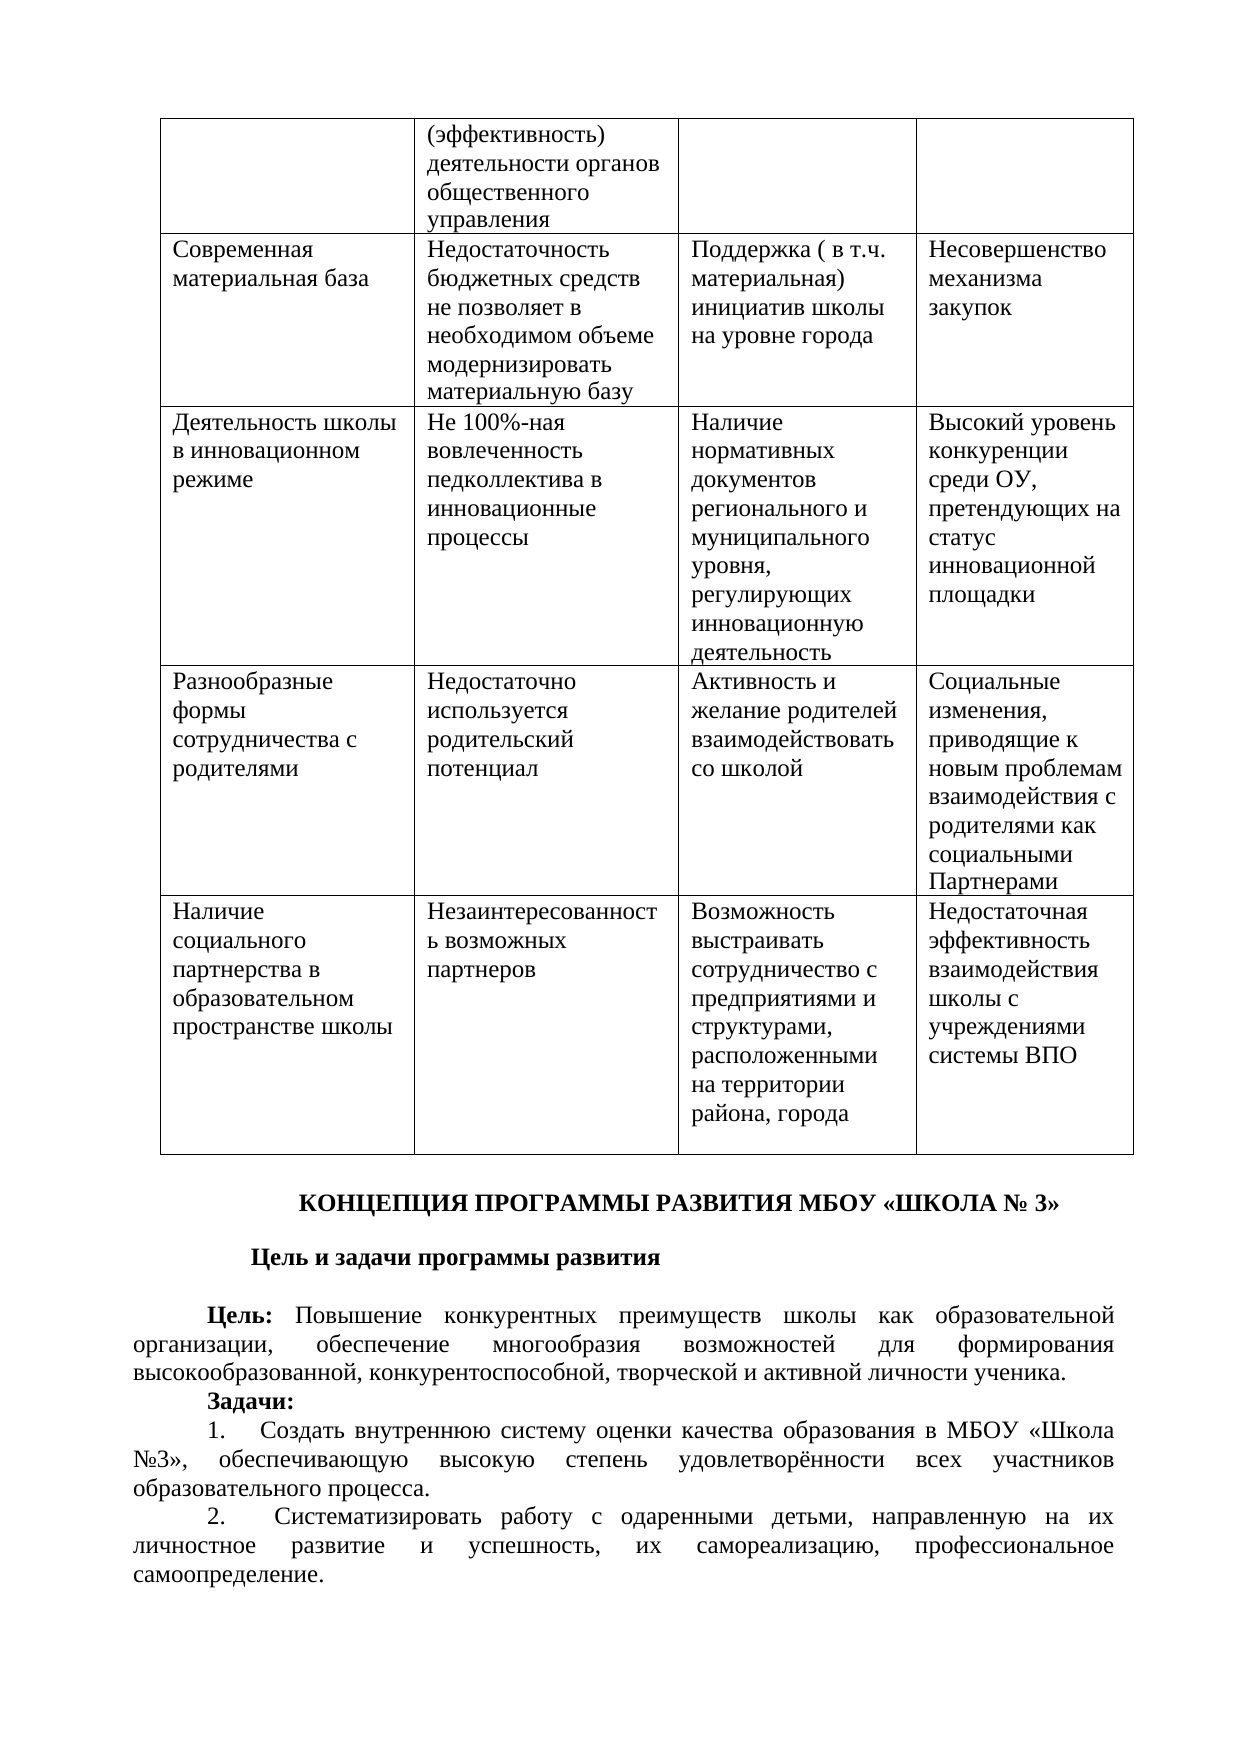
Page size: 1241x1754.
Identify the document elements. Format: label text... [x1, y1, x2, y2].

table_cell Наличие социального партнерства в образовательном пространстве школы [161, 896, 414, 1154]
table_cell Активность и желание родителей взаимодействовать со школой [679, 666, 916, 895]
table_cell Недостаточно используется родительский потенциал [415, 666, 678, 895]
table_cell Незаинтересованность возможных партнеров [415, 896, 678, 1154]
table_cell Несовершенство механизма закупок [917, 234, 1133, 406]
table_header [679, 119, 916, 233]
list Систематизировать работу с одаренными детьми, направленную на их личностное развитие и успешность, их самореализацию, профессиональное самоопределение. [133, 1501, 1115, 1588]
text Цель: Повышение конкурентных преимуществ школы как образовательной организации, обеспечение многообразия возможностей для формирования высокообразованной, конкурентоспособной, творческой и активной личности ученика. [133, 1300, 1115, 1386]
text Задачи: [133, 1386, 1152, 1415]
table_header (эффективность) деятельности органов общественного управления [415, 119, 678, 233]
table_header [161, 119, 414, 233]
table_cell Социальные изменения, приводящие к новым проблемам взаимодействия с родителями как социальными Партнерами [917, 666, 1133, 895]
list Создать внутреннюю систему оценки качества образования в МБОУ «Школа №3», обеспечивающую высокую степень удовлетворённости всех участников образовательного процесса. [133, 1415, 1115, 1501]
text КОНЦЕПЦИЯ ПРОГРАММЫ РАЗВИТИЯ МБОУ «ШКОЛА № 3» [133, 1188, 1152, 1217]
table_cell Недостаточная эффективность взаимодействия школы с учреждениями системы ВПО [917, 896, 1133, 1154]
table_cell Деятельность школы в инновационном режиме [161, 407, 414, 665]
table_cell Поддержка ( в т.ч. материальная) инициатив школы на уровне города [679, 234, 916, 406]
table_cell Недостаточность бюджетных средств не позволяет в необходимом объеме модернизировать материальную базу [415, 234, 678, 406]
table_cell Современная материальная база [161, 234, 414, 406]
table_cell Возможность выстраивать сотрудничество с предприятиями и структурами, расположенными на территории района, города [679, 896, 916, 1154]
text Цель и задачи программы развития [133, 1242, 1152, 1271]
table_cell Наличие нормативных документов регионального и муниципального уровня, регулирующих инновационную деятельность [679, 407, 916, 665]
table_cell Разнообразные формы сотрудничества с родителями [161, 666, 414, 895]
table_header [917, 119, 1133, 233]
table_cell Не 100%-ная вовлеченность педколлектива в инновационные процессы [415, 407, 678, 665]
table_cell Высокий уровень конкуренции среди ОУ, претендующих на статус инновационной площадки [917, 407, 1133, 665]
